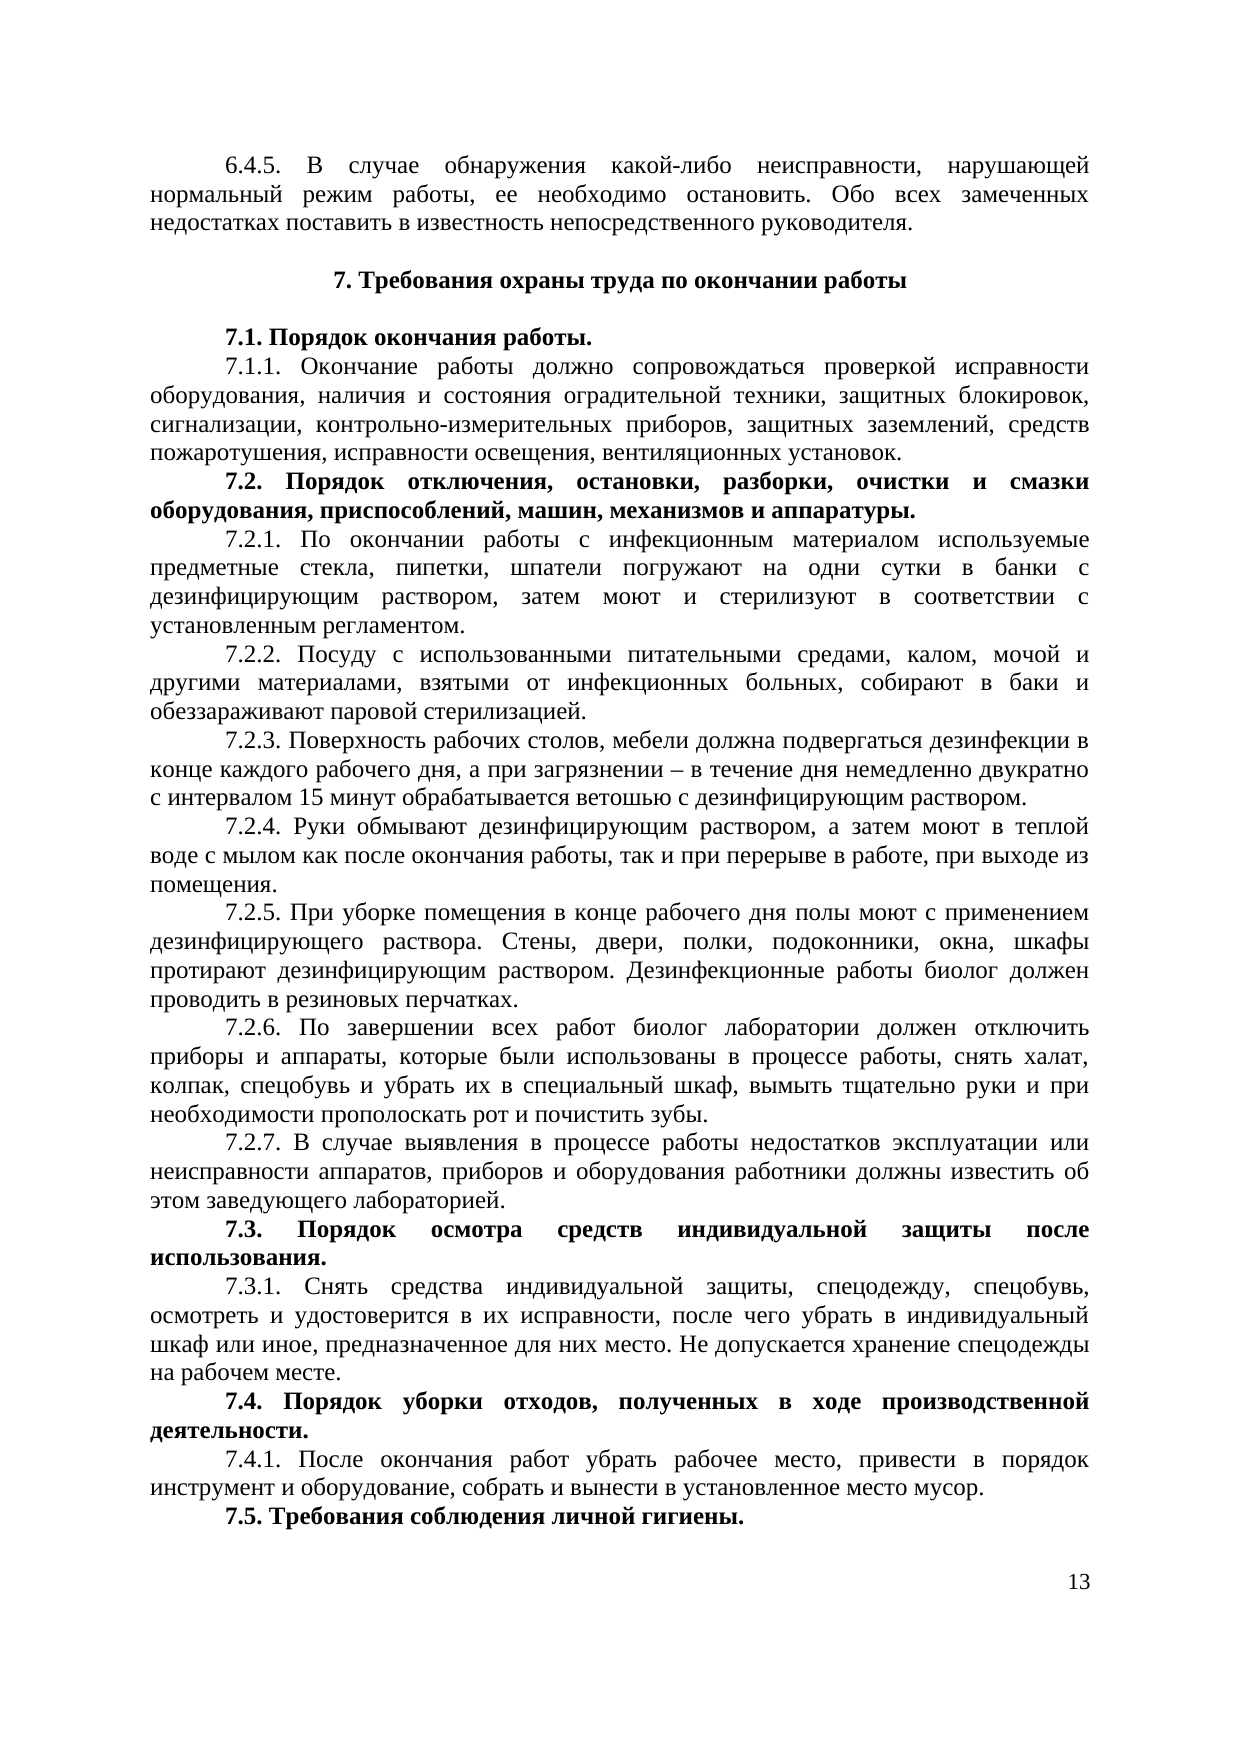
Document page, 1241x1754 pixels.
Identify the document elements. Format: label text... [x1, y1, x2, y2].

text 7.2.1. По окончании работы с инфекционным материалом используемые предметные стекла, пипетки, шпатели погружают на одни сутки в банки с дезинфицирующим раствором, затем моют и стерилизуют в соответствии с установленным регламентом. [150, 524, 1090, 639]
text 7.1.1. Окончание работы должно сопровождаться проверкой исправности оборудования, наличия и состояния оградительной техники, защитных блокировок, сигнализации, контрольно-измерительных приборов, защитных заземлений, средств пожаротушения, исправности освещения, вентиляционных установок. [150, 351, 1090, 466]
text 7.2.2. Посуду с использованными питательными средами, калом, мочой и другими материалами, взятыми от инфекционных больных, собирают в баки и обеззараживают паровой стерилизацией. [150, 639, 1090, 725]
text 7.4.1. После окончания работ убрать рабочее место, привести в порядок инструмент и оборудование, собрать и вынести в установленное место мусор. [150, 1444, 1090, 1501]
text 7.3. Порядок осмотра средств индивидуальной защиты после использования. [150, 1214, 1090, 1271]
text 7.2.6. По завершении всех работ биолог лаборатории должен отключить приборы и аппараты, которые были использованы в процессе работы, снять халат, колпак, спецобувь и убрать их в специальный шкаф, вымыть тщательно руки и при необходимости прополоскать рот и почистить зубы. [150, 1012, 1090, 1127]
text 7.3.1. Снять средства индивидуальной защиты, спецодежду, спецобувь, осмотреть и удостоверится в их исправности, после чего убрать в индивидуальный шкаф или иное, предназначенное для них место. Не допускается хранение спецодежды на рабочем месте. [150, 1271, 1090, 1386]
text 7.5. Требования соблюдения личной гигиены. [150, 1501, 1090, 1530]
text 7.2.5. При уборке помещения в конце рабочего дня полы моют с применением дезинфицирующего раствора. Стены, двери, полки, подоконники, окна, шкафы протирают дезинфицирующим раствором. Дезинфекционные работы биолог должен проводить в резиновых перчатках. [150, 897, 1090, 1012]
text 6.4.5. В случае обнаружения какой-либо неисправности, нарушающей нормальный режим работы, ее необходимо остановить. Обо всех замеченных недостатках поставить в известность непосредственного руководителя. [150, 150, 1090, 236]
text 7.2.7. В случае выявления в процессе работы недостатков эксплуатации или неисправности аппаратов, приборов и оборудования работники должны известить об этом заведующего лабораторией. [150, 1127, 1090, 1214]
text 7. Требования охраны труда по окончании работы [150, 265, 1090, 294]
text 7.2.3. Поверхность рабочих столов, мебели должна подвергаться дезинфекции в конце каждого рабочего дня, а при загрязнении – в течение дня немедленно двукратно с интервалом 15 минут обрабатывается ветошью с дезинфицирующим раствором. [150, 725, 1090, 811]
text 7.1. Порядок окончания работы. [150, 322, 1090, 351]
text 7.2.4. Руки обмывают дезинфицирующим раствором, а затем моют в теплой воде с мылом как после окончания работы, так и при перерыве в работе, при выходе из помещения. [150, 811, 1090, 897]
text 7.4. Порядок уборки отходов, полученных в ходе производственной деятельности. [150, 1386, 1090, 1444]
text 7.2. Порядок отключения, остановки, разборки, очистки и смазки оборудования, приспособлений, машин, механизмов и аппаратуры. [150, 466, 1090, 524]
